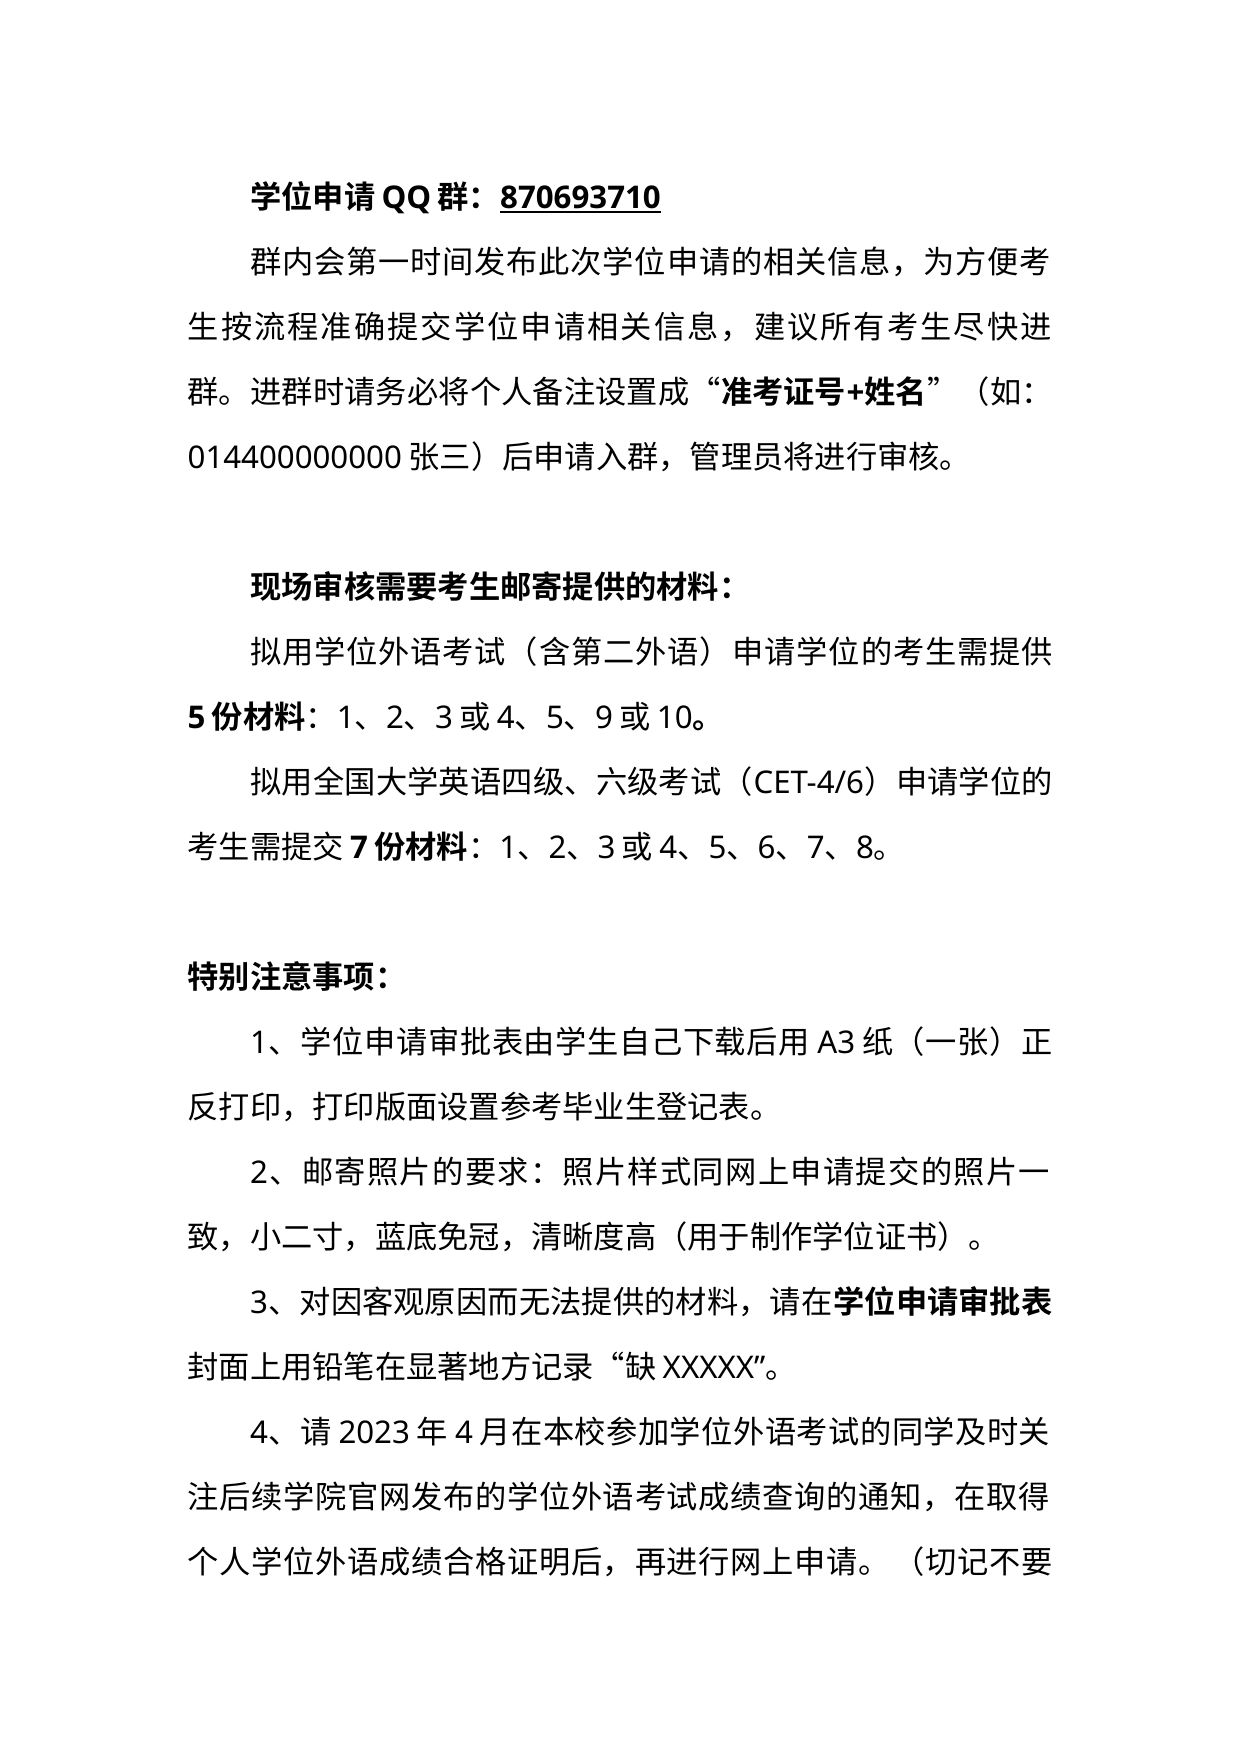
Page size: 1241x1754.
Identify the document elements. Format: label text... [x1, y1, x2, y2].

text 群内会第一时间发布此次学位申请的相关信息，为方便考生按流程准确提交学位申请相关信息，建议所有考生尽快进群。进群时请务必将个人备注设置成“准考证号+姓名”（如：014400000000张三）后申请入群，管理员将进行审核。 [187, 227, 1053, 487]
text 3、对因客观原因而无法提供的材料，请在学位申请审批表封面上用铅笔在显著地方记录“缺XXXXX”。 [187, 1267, 1053, 1397]
text 学位申请QQ群：870693710 [187, 162, 1053, 227]
text 拟用全国大学英语四级、六级考试（CET-4/6）申请学位的考生需提交7份材料：1、2、3或4、5、6、7、8。 [187, 747, 1053, 877]
text 拟用学位外语考试（含第二外语）申请学位的考生需提供5份材料：1、2、3或4、5、9或10。 [187, 617, 1053, 747]
text 特别注意事项： [187, 942, 1053, 1007]
text 1、学位申请审批表由学生自己下载后用A3纸（一张）正反打印，打印版面设置参考毕业生登记表。 [187, 1007, 1053, 1137]
text 现场审核需要考生邮寄提供的材料： [187, 552, 1053, 617]
text 2、邮寄照片的要求：照片样式同网上申请提交的照片一致，小二寸，蓝底免冠，清晰度高（用于制作学位证书）。 [187, 1137, 1053, 1267]
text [187, 1397, 1053, 1592]
